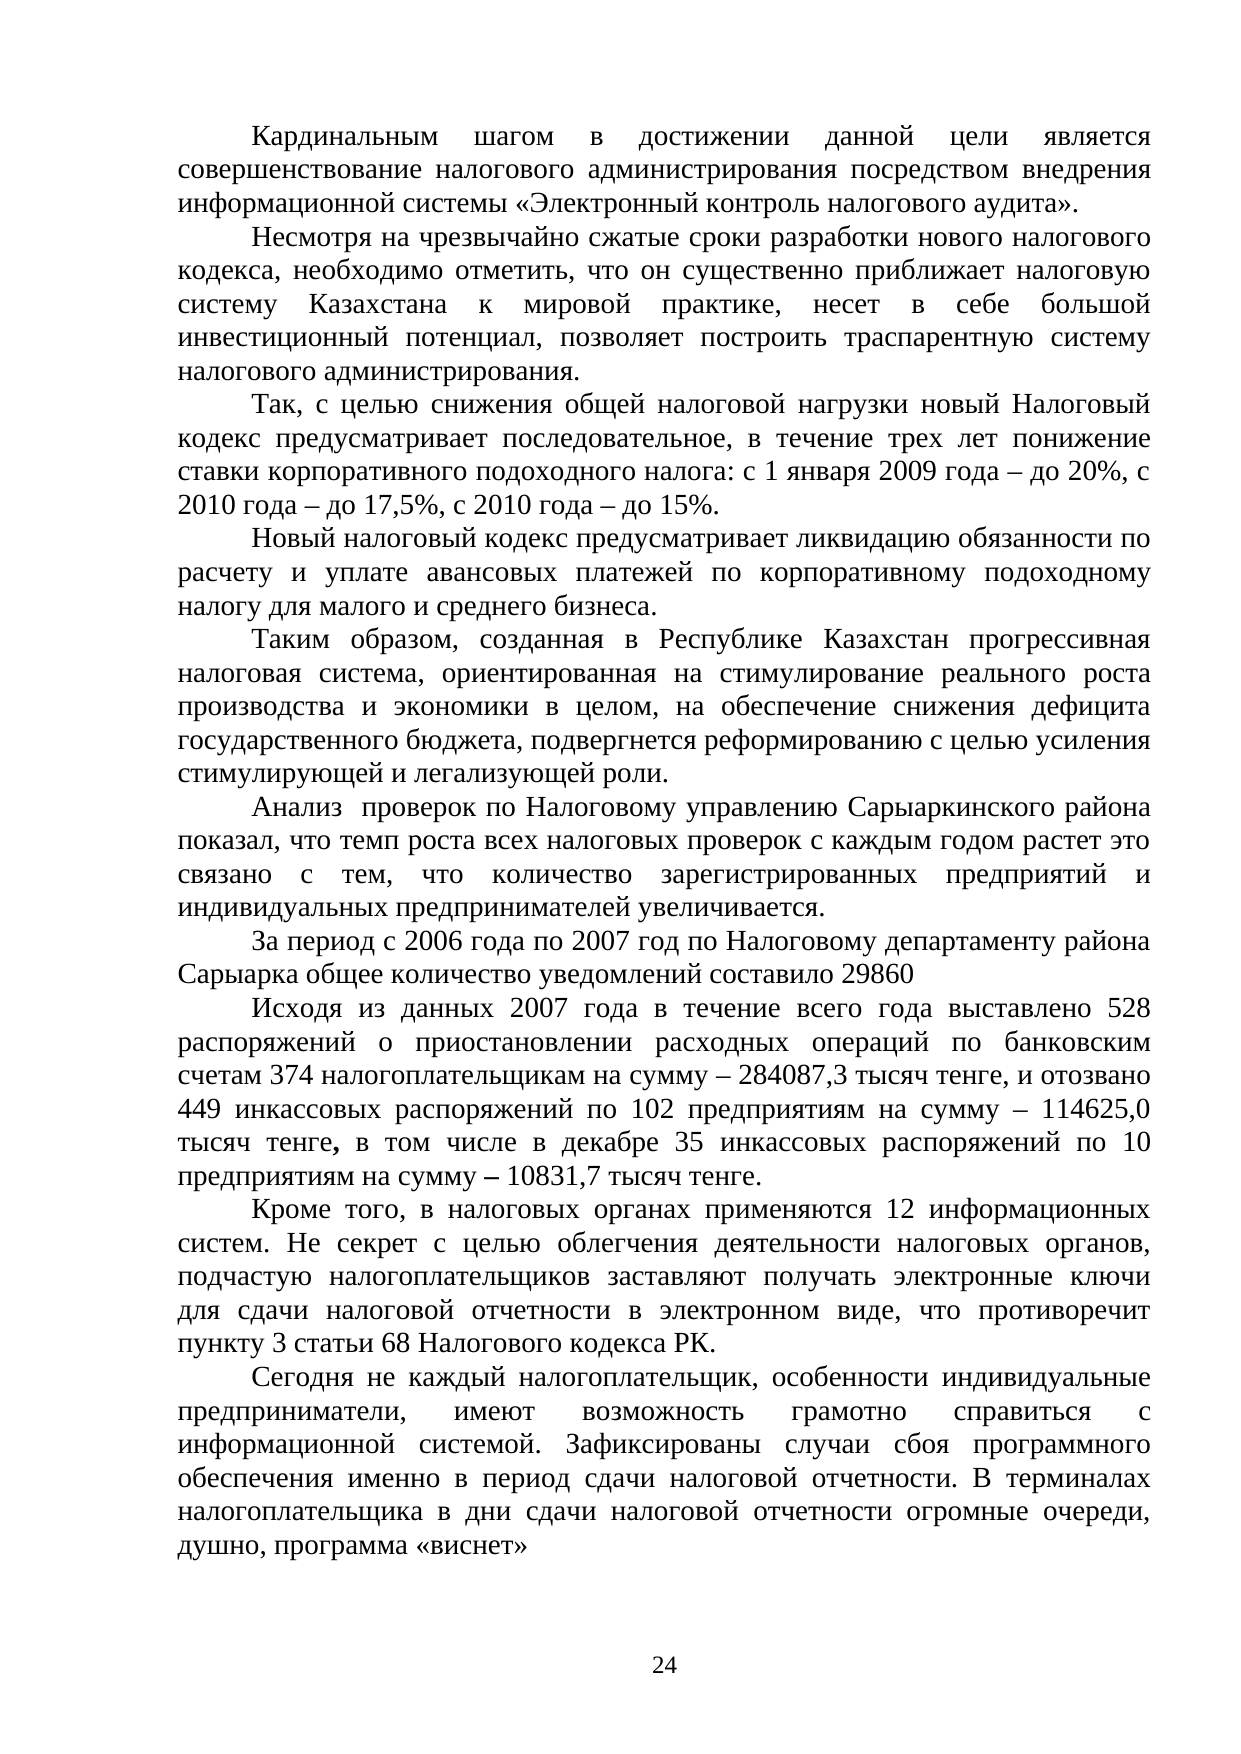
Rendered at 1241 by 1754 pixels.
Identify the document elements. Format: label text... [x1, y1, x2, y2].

text Сегодня не каждый налогоплательщик, особенности индивидуальные предприниматели, имеют возможность грамотно справиться с информационной системой. Зафиксированы случаи сбоя программного обеспечения именно в период сдачи налоговой отчетности. В терминалах налогоплательщика в дни сдачи налоговой отчетности огромные очереди, душно, программа «виснет» [177, 1359, 1152, 1560]
text Несмотря на чрезвычайно сжатые сроки разработки нового налогового кодекса, необходимо отметить, что он существенно приближает налоговую систему Казахстана к мировой практике, несет в себе большой инвестиционный потенциал, позволяет построить траспарентную систему налогового администрирования. [177, 219, 1152, 386]
text Новый налоговый кодекс предусматривает ликвидацию обязанности по расчету и уплате авансовых платежей по корпоративному подоходному налогу для малого и среднего бизнеса. [177, 521, 1152, 621]
text Так, с целью снижения общей налоговой нагрузки новый Налоговый кодекс предусматривает последовательное, в течение трех лет понижение ставки корпоративного подоходного налога: с 1 января 2009 года – до 20%, с 2010 года – до 17,5%, с 2010 года – до 15%. [177, 386, 1152, 521]
text Кардинальным шагом в достижении данной цели является совершенствование налогового администрирования посредством внедрения информационной системы «Электронный контроль налогового аудита». [177, 118, 1152, 219]
text Исходя из данных 2007 года в течение всего года выставлено 528 распоряжений о приостановлении расходных операций по банковским счетам 374 налогоплательщикам на сумму – 284087,3 тысяч тенге, и отозвано 449 инкассовых распоряжений по 102 предприятиям на сумму – 114625,0 тысяч тенге, в том числе в декабре 35 инкассовых распоряжений по 10 предприятиям на сумму – 10831,7 тысяч тенге. [177, 990, 1152, 1191]
text Анализ проверок по Налоговому управлению Сарыаркинского района показал, что темп роста всех налоговых проверок с каждым годом растет это связано с тем, что количество зарегистрированных предприятий и индивидуальных предпринимателей увеличивается. [177, 789, 1152, 923]
text Таким образом, созданная в Республике Казахстан прогрессивная налоговая система, ориентированная на стимулирование реального роста производства и экономики в целом, на обеспечение снижения дефицита государственного бюджета, подвергнется реформированию с целью усиления стимулирующей и легализующей роли. [177, 621, 1152, 789]
text За период с 2006 года по 2007 год по Налоговому департаменту района Сарыарка общее количество уведомлений составило 29860 [177, 923, 1152, 990]
text Кроме того, в налоговых органах применяются 12 информационных систем. Не секрет с целью облегчения деятельности налоговых органов, подчастую налогоплательщиков заставляют получать электронные ключи для сдачи налоговой отчетности в электронном виде, что противоречит пункту 3 статьи 68 Налогового кодекса РК. [177, 1191, 1152, 1359]
